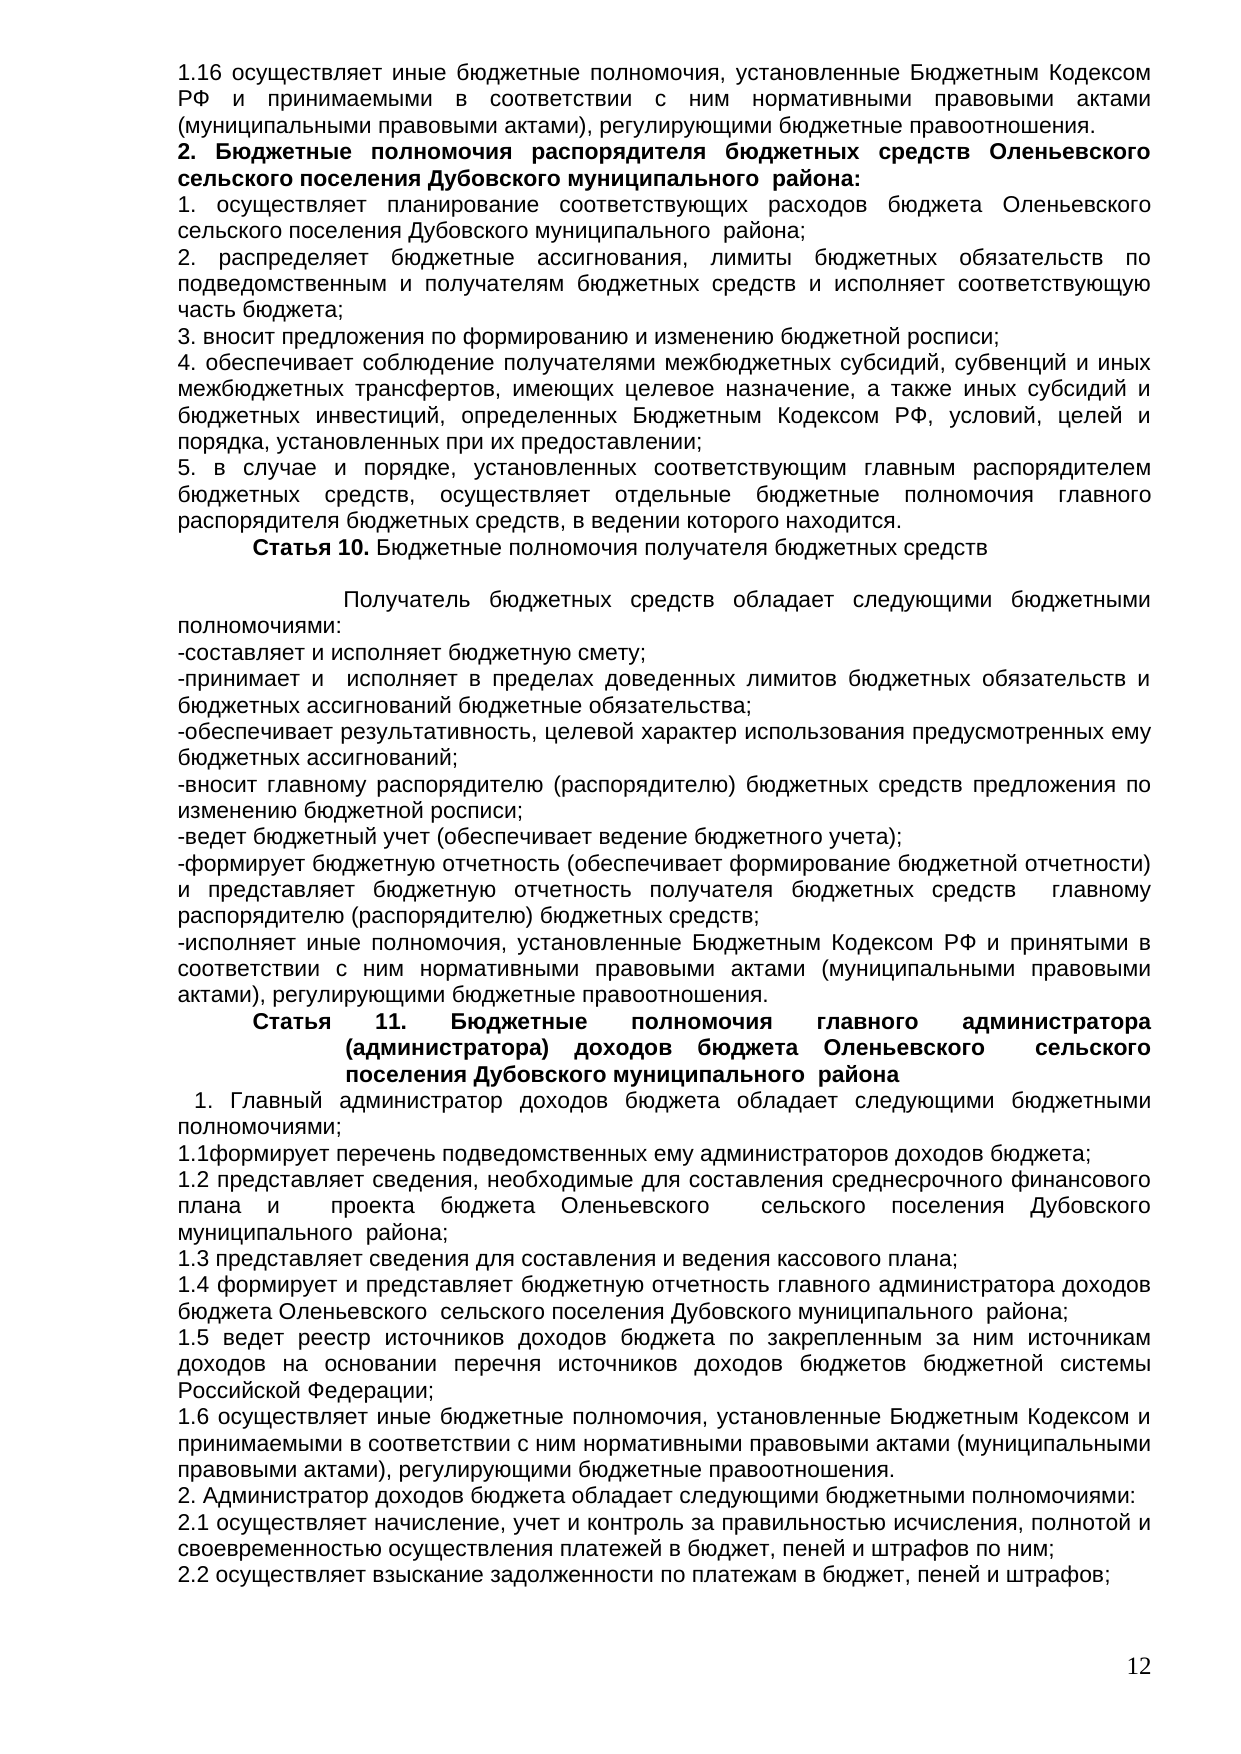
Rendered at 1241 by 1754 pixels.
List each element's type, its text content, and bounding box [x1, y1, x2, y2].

text 1. Главный администратор доходов бюджета обладает следующими бюджетными полномочиями; [177, 1087, 1152, 1139]
text -составляет и исполняет бюджетную смету; [177, 639, 1152, 665]
text -исполняет иные полномочия, установленные Бюджетным Кодексом РФ и принятыми в соответствии с ним нормативными правовыми актами (муниципальными правовыми актами), регулирующими бюджетные правоотношения. [177, 929, 1152, 1008]
text 1. осуществляет планирование соответствующих расходов бюджета Оленьевского сельского поселения Дубовского муниципального района; [177, 191, 1152, 243]
text 2. Администратор доходов бюджета обладает следующими бюджетными полномочиями: [177, 1482, 1152, 1508]
text Статья 11. Бюджетные полномочия главного администратора (администратора) доходов бюджета Оленьевского сельского поселения Дубовского муниципального района [252, 1008, 1152, 1087]
text 3. вносит предложения по формированию и изменению бюджетной росписи; [177, 323, 1152, 349]
text 1.2 представляет сведения, необходимые для составления среднесрочного финансового плана и проекта бюджета Оленьевского сельского поселения Дубовского муниципального района; [177, 1166, 1152, 1245]
text 1.16 осуществляет иные бюджетные полномочия, установленные Бюджетным Кодексом РФ и принимаемыми в соответствии с ним нормативными правовыми актами (муниципальными правовыми актами), регулирующими бюджетные правоотношения. [177, 59, 1152, 138]
text Получатель бюджетных средств обладает следующими бюджетными полномочиями: [177, 586, 1152, 639]
text -вносит главному распорядителю (распорядителю) бюджетных средств предложения по изменению бюджетной росписи; [177, 771, 1152, 823]
text 5. в случае и порядке, установленных соответствующим главным распорядителем бюджетных средств, осуществляет отдельные бюджетные полномочия главного распорядителя бюджетных средств, в ведении которого находится. [177, 454, 1152, 533]
text 1.3 представляет сведения для составления и ведения кассового плана; [177, 1245, 1152, 1271]
text 2. Бюджетные полномочия распорядителя бюджетных средств Оленьевского сельского поселения Дубовского муниципального района: [177, 138, 1152, 191]
text -формирует бюджетную отчетность (обеспечивает формирование бюджетной отчетности) и представляет бюджетную отчетность получателя бюджетных средств главному распорядителю (распорядителю) бюджетных средств; [177, 850, 1152, 929]
text -ведет бюджетный учет (обеспечивает ведение бюджетного учета); [177, 823, 1152, 850]
text 1.4 формирует и представляет бюджетную отчетность главного администратора доходов бюджета Оленьевского сельского поселения Дубовского муниципального района; [177, 1271, 1152, 1324]
text -обеспечивает результативность, целевой характер использования предусмотренных ему бюджетных ассигнований; [177, 718, 1152, 771]
text 1.1формирует перечень подведомственных ему администраторов доходов бюджета; [177, 1139, 1152, 1166]
text 2.2 осуществляет взыскание задолженности по платежам в бюджет, пеней и штрафов; [177, 1561, 1152, 1588]
text 4. обеспечивает соблюдение получателями межбюджетных субсидий, субвенций и иных межбюджетных трансфертов, имеющих целевое назначение, а также иных субсидий и бюджетных инвестиций, определенных Бюджетным Кодексом РФ, условий, целей и порядка, установленных при их предоставлении; [177, 349, 1152, 454]
text 1.5 ведет реестр источников доходов бюджета по закрепленным за ним источникам доходов на основании перечня источников доходов бюджетов бюджетной системы Российской Федерации; [177, 1324, 1152, 1403]
text 2.1 осуществляет начисление, учет и контроль за правильностью исчисления, полнотой и своевременностью осуществления платежей в бюджет, пеней и штрафов по ним; [177, 1508, 1152, 1561]
text 1.6 осуществляет иные бюджетные полномочия, установленные Бюджетным Кодексом и принимаемыми в соответствии с ним нормативными правовыми актами (муниципальными правовыми актами), регулирующими бюджетные правоотношения. [177, 1403, 1152, 1482]
text Статья 10. Бюджетные полномочия получателя бюджетных средств [252, 533, 1152, 560]
text -принимает и исполняет в пределах доведенных лимитов бюджетных обязательств и бюджетных ассигнований бюджетные обязательства; [177, 665, 1152, 718]
text 2. распределяет бюджетные ассигнования, лимиты бюджетных обязательств по подведомственным и получателям бюджетных средств и исполняет соответствующую часть бюджета; [177, 243, 1152, 323]
